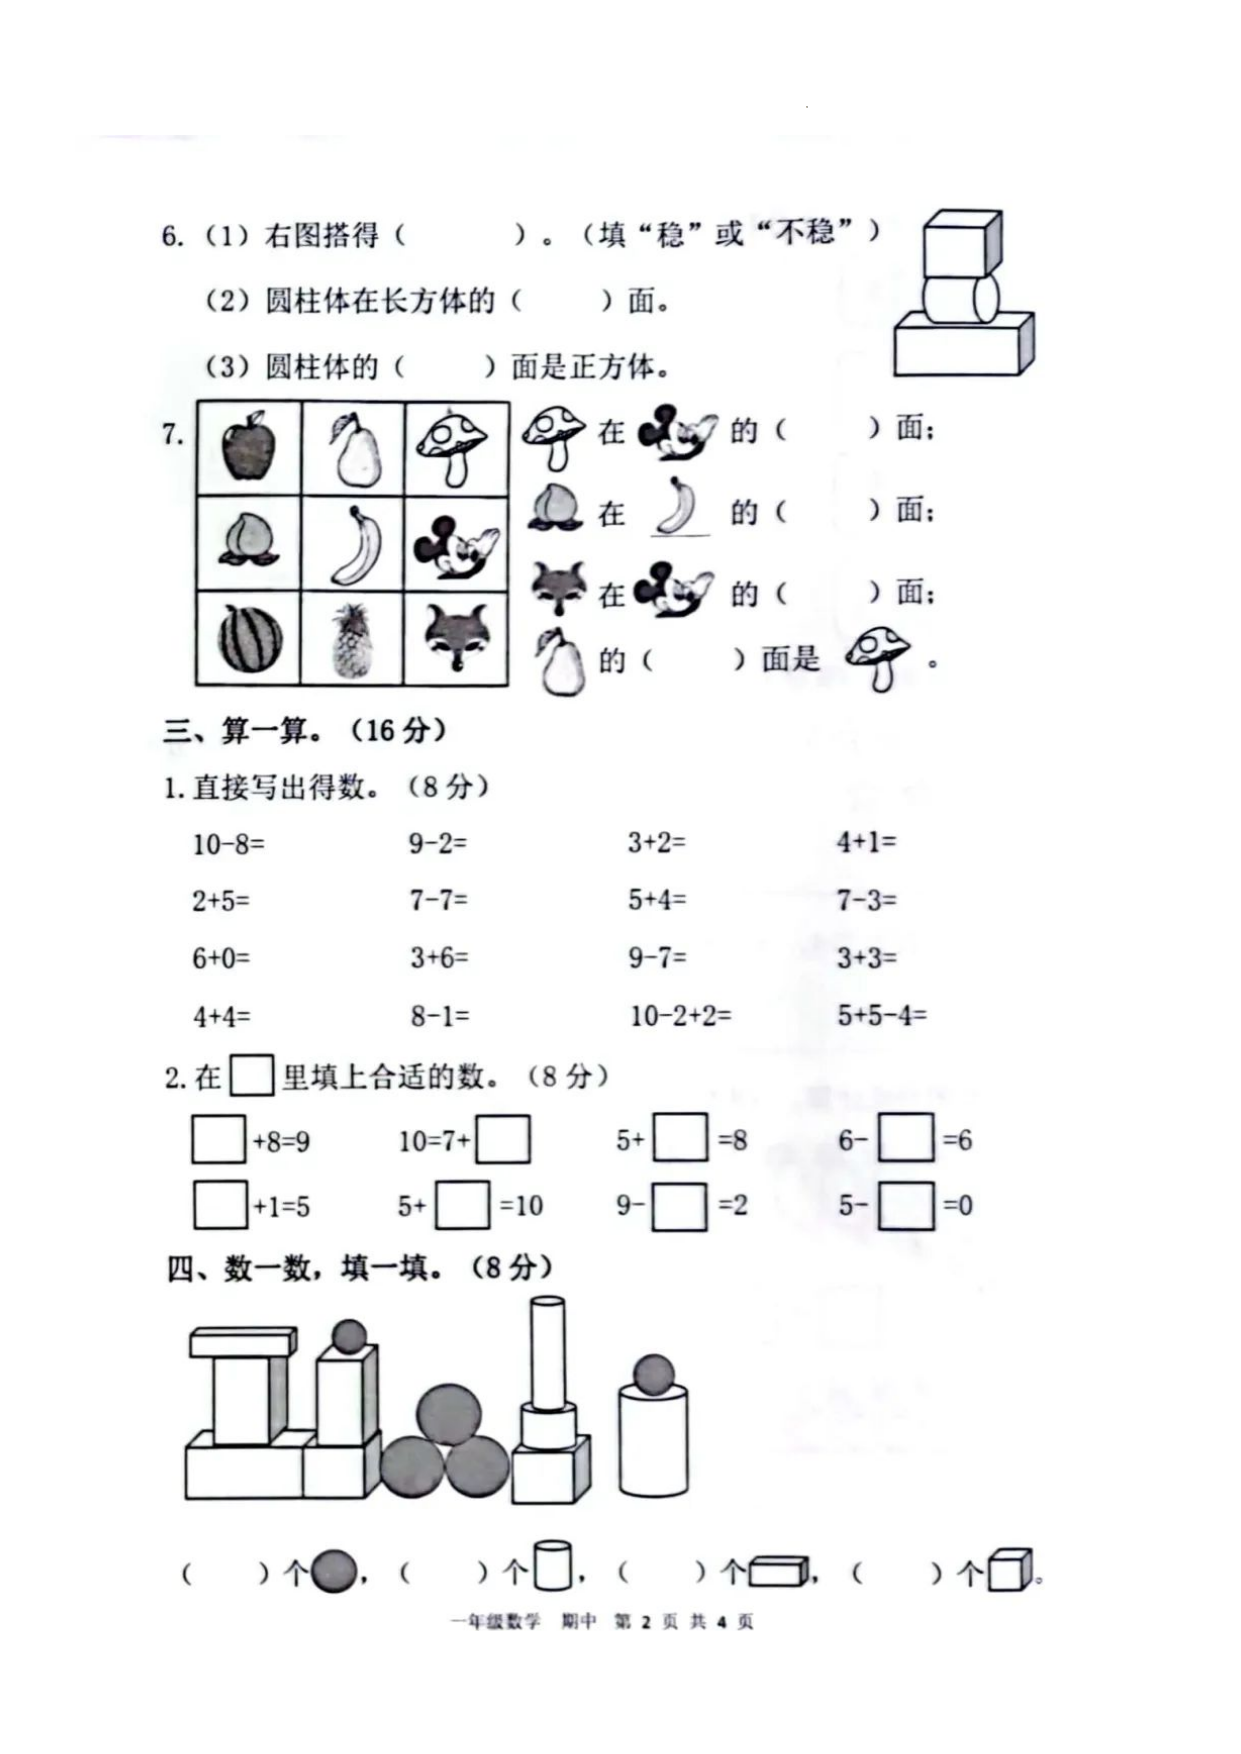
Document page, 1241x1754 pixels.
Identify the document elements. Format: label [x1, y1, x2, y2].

picture [75, 135, 1166, 1631]
